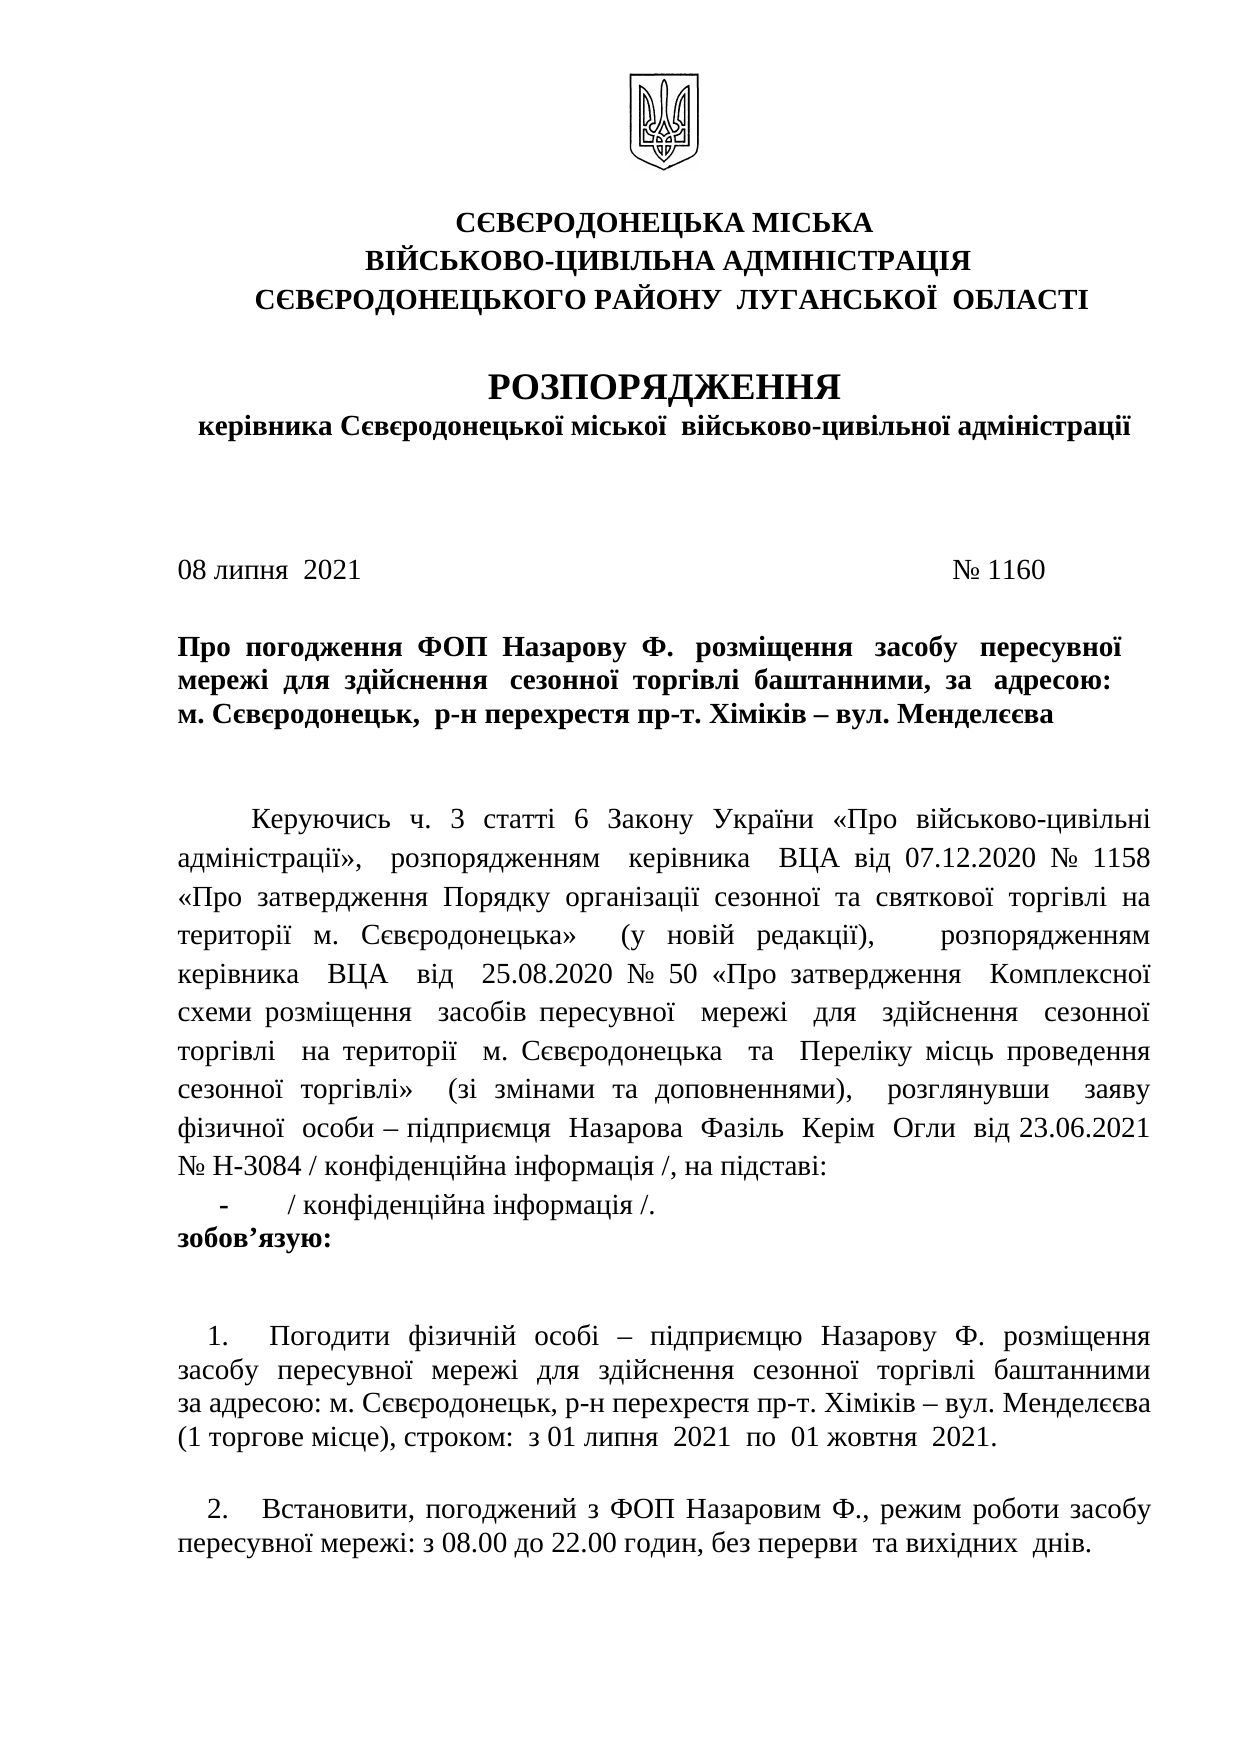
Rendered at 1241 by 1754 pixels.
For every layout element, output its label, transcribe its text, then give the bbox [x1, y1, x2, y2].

list Встановити, погоджений з ФОП Назаровим Ф., режим роботи засобу пересувної мережі: з 08.00 до 22.00 годин, без перерви та вихідних днів. [177, 1491, 1152, 1558]
text СЄВЄРОДОНЕЦЬКОГО РАЙОНУ ЛУГАНСЬКОЇ ОБЛАСТІ [177, 282, 1152, 315]
text ВІЙСЬКОВО-ЦИВІЛЬНА АДМІНІСТРАЦІЯ [177, 243, 1152, 277]
text 08 липня 2021 № 1160 [177, 552, 1152, 585]
text Про погодження ФОП Назарову Ф. розміщення засобу пересувної мережі для здійснення сезонної торгівлі баштанними, за адресою: м. Сєвєродонецьк, р-н перехрестя пр-т. Хіміків – вул. Менделєєва [177, 629, 1122, 729]
text Керуючись ч. 3 статті 6 Закону України «Про військово-цивільні адміністрації», розпорядженням керівника ВЦА від 07.12.2020 № 1158 «Про затвердження Порядку організації сезонної та святкової торгівлі на території м. Сєвєродонецька» (у новій редакції), розпорядженням керівника ВЦА від 25.08.2020 № 50 «Про затвердження Комплексної схеми розміщення засобів пересувної мережі для здійснення сезонної торгівлі на території м. Сєвєродонецька та Переліку місць проведення сезонної торгівлі» (зі змінами та доповненнями), розглянувши заяву фізичної особи – підприємця Назарова Фазіль Керім Огли від 23.06.2021 № Н-3084 / конфіденційна інформація /, на підставі: [177, 802, 1152, 1182]
text СЄВЄРОДОНЕЦЬКА МІСЬКА [177, 205, 1152, 238]
text зобовʼязую: [177, 1221, 1152, 1254]
list / конфіденційна інформація /. [177, 1187, 1152, 1221]
list Погодити фізичній особі – підприємцю Назарову Ф. розміщення засобу пересувної мережі для здійснення сезонної торгівлі баштанними за адресою: м. Сєвєродонецьк, р-н перехрестя пр-т. Хіміків – вул. Менделєєва (1 торгове місце), строком: з 01 липня 2021 по 01 жовтня 2021. [177, 1318, 1152, 1453]
text керівника Сєвєродонецької міської військово-цивільної адміністрації [177, 408, 1152, 441]
title РОЗПОРЯДЖЕННЯ [177, 364, 1152, 408]
